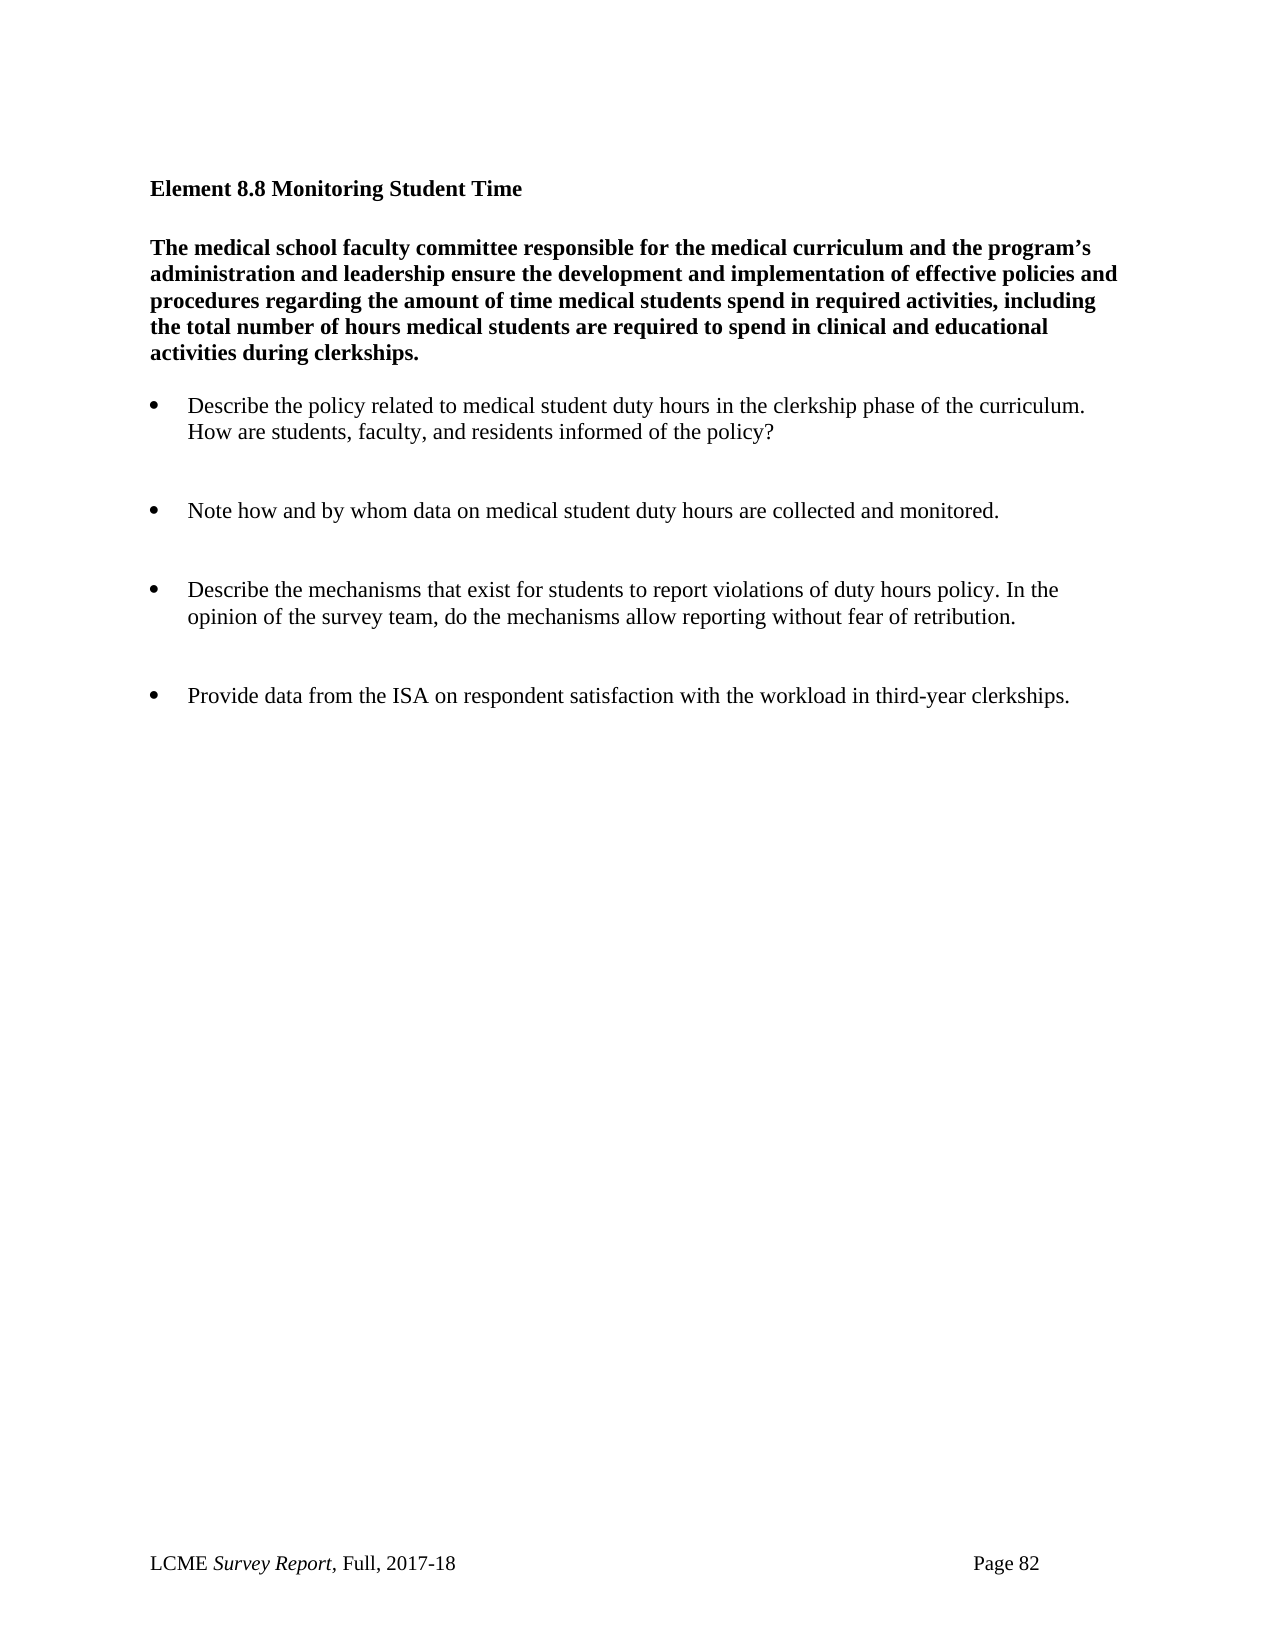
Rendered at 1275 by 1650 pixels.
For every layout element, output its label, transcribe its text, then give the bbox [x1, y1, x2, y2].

list Describe the policy related to medical student duty hours in the clerkship phase of the curriculum. How are students, faculty, and residents informed of the policy? [150, 392, 1125, 445]
subtitle Element 8.8 Monitoring Student Time [150, 175, 1125, 201]
text The medical school faculty committee responsible for the medical curriculum and the program’s administration and leadership ensure the development and implementation of effective policies and procedures regarding the amount of time medical students spend in required activities, including the total number of hours medical students are required to spend in clinical and educational activities during clerkships. [150, 234, 1125, 366]
list Provide data from the ISA on respondent satisfaction with the workload in third-year clerkships. [150, 682, 1125, 708]
list Note how and by whom data on medical student duty hours are collected and monitored. [150, 497, 1125, 524]
list Describe the mechanisms that exist for students to report violations of duty hours policy. In the opinion of the survey team, do the mechanisms allow reporting without fear of retribution. [150, 577, 1125, 629]
